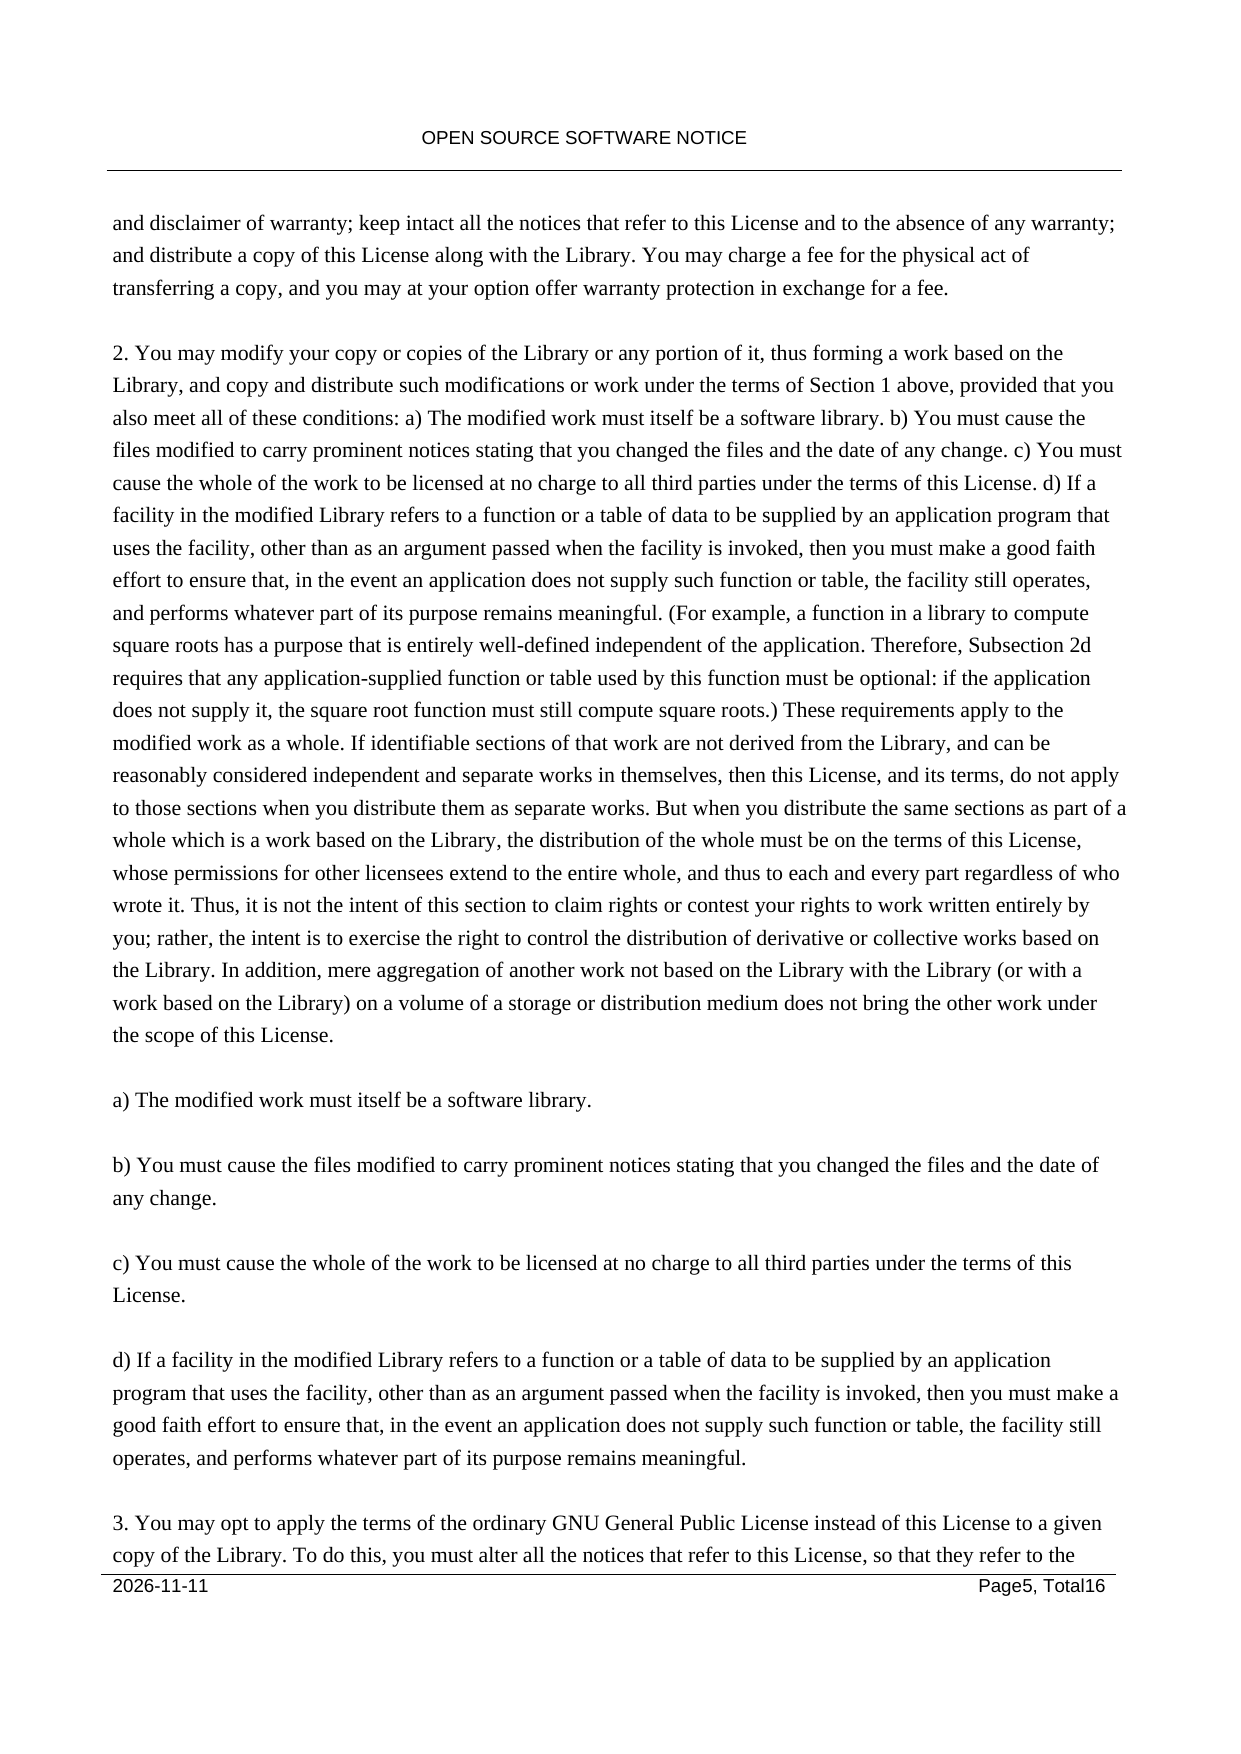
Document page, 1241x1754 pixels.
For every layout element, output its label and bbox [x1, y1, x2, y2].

text [112, 206, 1128, 1571]
